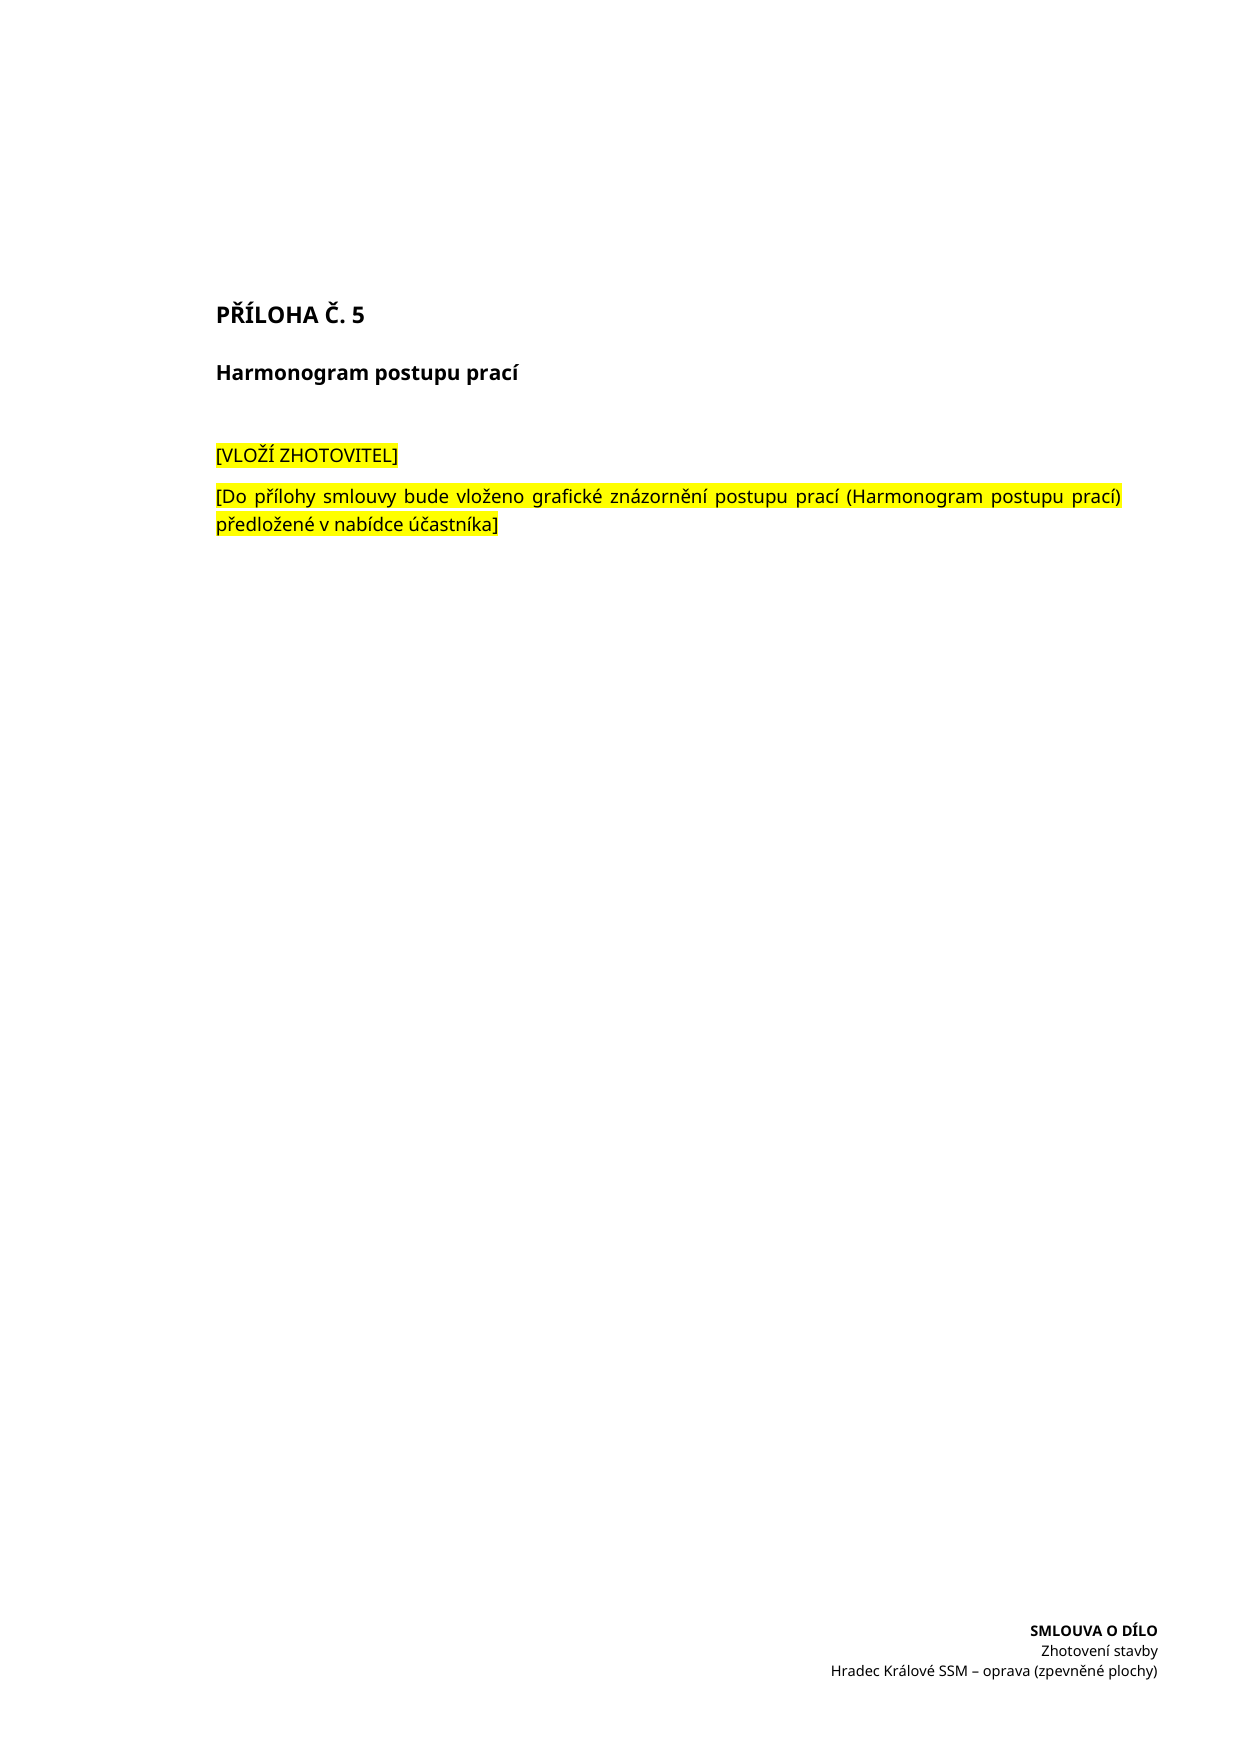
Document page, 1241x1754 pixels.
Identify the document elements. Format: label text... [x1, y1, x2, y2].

text [Do přílohy smlouvy bude vloženo grafické znázornění postupu prací (Harmonogram postupu prací) předložené v nabídce účastníka] [216, 508, 1122, 536]
text Příloha č. 5 [216, 299, 1122, 330]
text [VLOŽÍ ZHOTOVITEL] [216, 442, 1122, 468]
text Harmonogram postupu prací [216, 358, 1122, 387]
